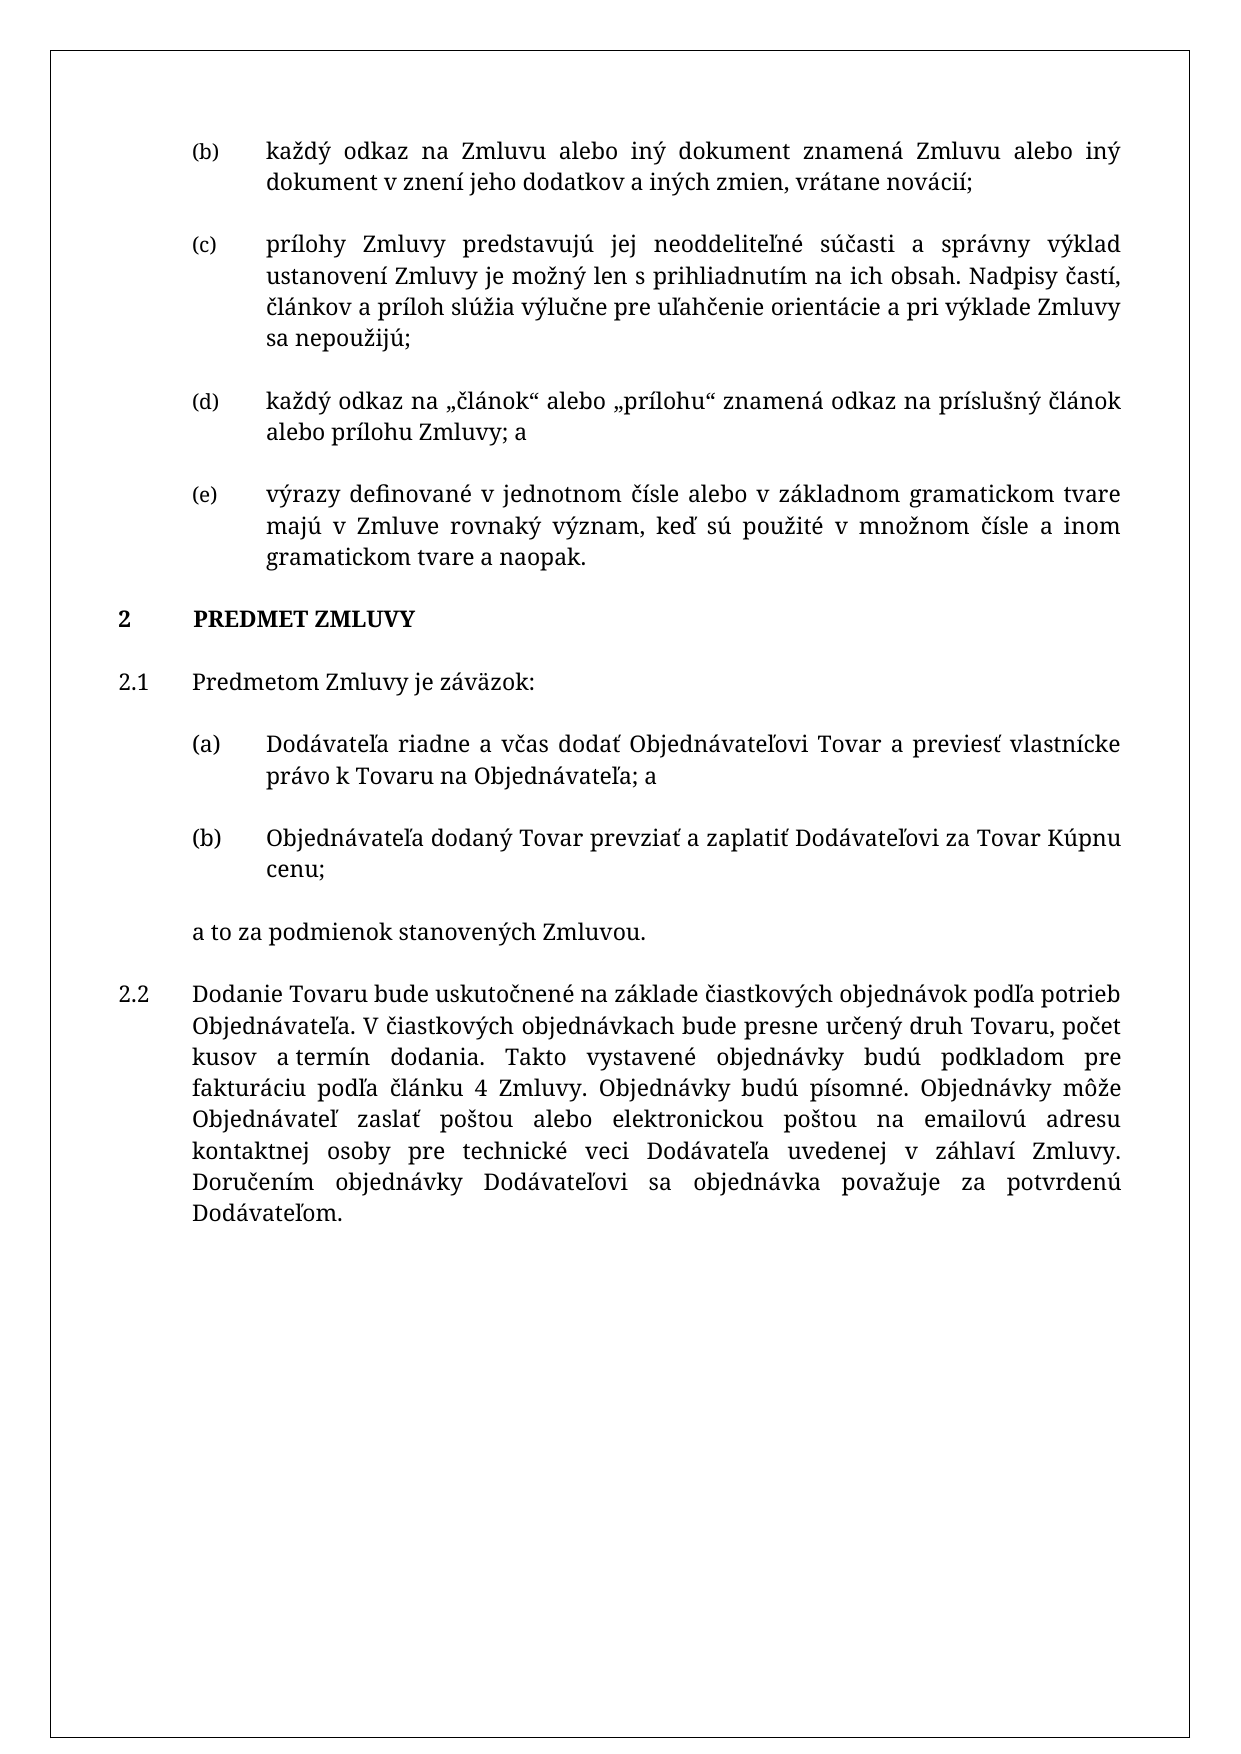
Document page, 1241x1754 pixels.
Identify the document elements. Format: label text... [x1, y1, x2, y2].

list prílohy Zmluvy predstavujú jej neoddeliteľné súčasti a správny výklad ustanovení Zmluvy je možný len s prihliadnutím na ich obsah. Nadpisy častí, článkov a príloh slúžia výlučne pre uľahčenie orientácie a pri výklade Zmluvy sa nepoužijú; [192, 228, 1122, 353]
list Dodanie Tovaru bude uskutočnené na základe čiastkových objednávok podľa potrieb Objednávateľa. V čiastkových objednávkach bude presne určený druh Tovaru, počet kusov a termín dodania. Takto vystavené objednávky budú podkladom pre fakturáciu podľa článku 4 Zmluvy. Objednávky budú písomné. Objednávky môže Objednávateľ zaslať poštou alebo elektronickou poštou na emailovú adresu kontaktnej osoby pre technické veci Dodávateľa uvedenej v záhlaví Zmluvy. Doručením objednávky Dodávateľovi sa objednávka považuje za potvrdenú Dodávateľom. [118, 978, 1122, 1228]
list výrazy definované v jednotnom čísle alebo v základnom gramatickom tvare majú v Zmluve rovnaký význam, keď sú použité v množnom čísle a inom gramatickom tvare a naopak. [192, 478, 1122, 572]
list Objednávateľa dodaný Tovar prevziať a zaplatiť Dodávateľovi za Tovar Kúpnu cenu; [192, 822, 1122, 884]
list Predmetom Zmluvy je záväzok: [118, 666, 1122, 697]
list Dodávateľa riadne a včas dodať Objednávateľovi Tovar a previesť vlastnícke právo k Tovaru na Objednávateľa; a [192, 728, 1122, 791]
text a to za podmienok stanovených Zmluvou. [118, 916, 1122, 947]
list PREDMET ZMLUVY [118, 603, 1122, 634]
list každý odkaz na Zmluvu alebo iný dokument znamená Zmluvu alebo iný dokument v znení jeho dodatkov a iných zmien, vrátane novácií; [192, 134, 1122, 197]
list každý odkaz na „článok“ alebo „prílohu“ znamená odkaz na príslušný článok alebo prílohu Zmluvy; a [192, 384, 1122, 447]
